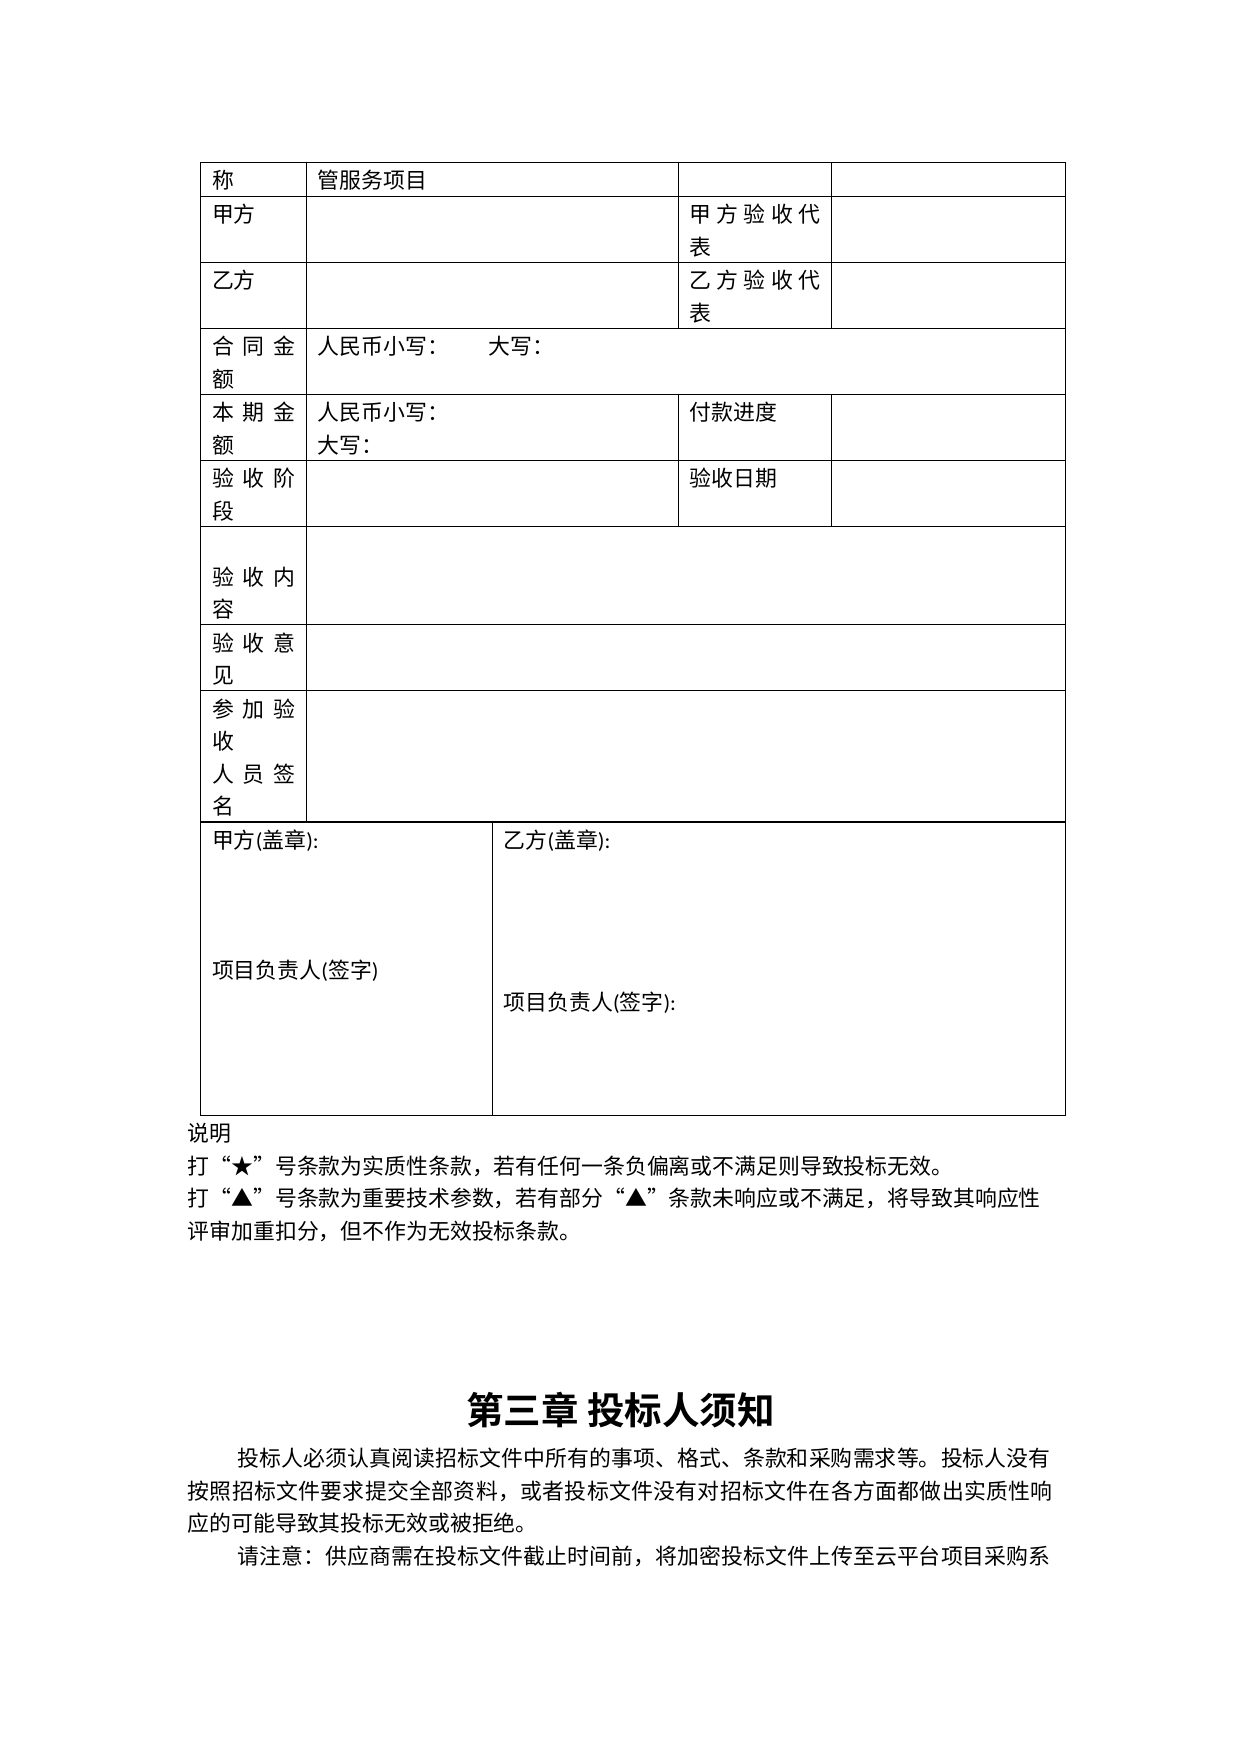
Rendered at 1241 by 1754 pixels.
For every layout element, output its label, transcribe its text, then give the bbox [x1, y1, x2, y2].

text 投标人必须认真阅读招标文件中所有的事项、格式、条款和采购需求等。投标人没有按照招标文件要求提交全部资料，或者投标文件没有对招标文件在各方面都做出实质性响应的可能导致其投标无效或被拒绝。 [187, 1441, 1053, 1538]
text 第三章 投标人须知 [187, 1376, 1053, 1441]
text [187, 1538, 1053, 1571]
